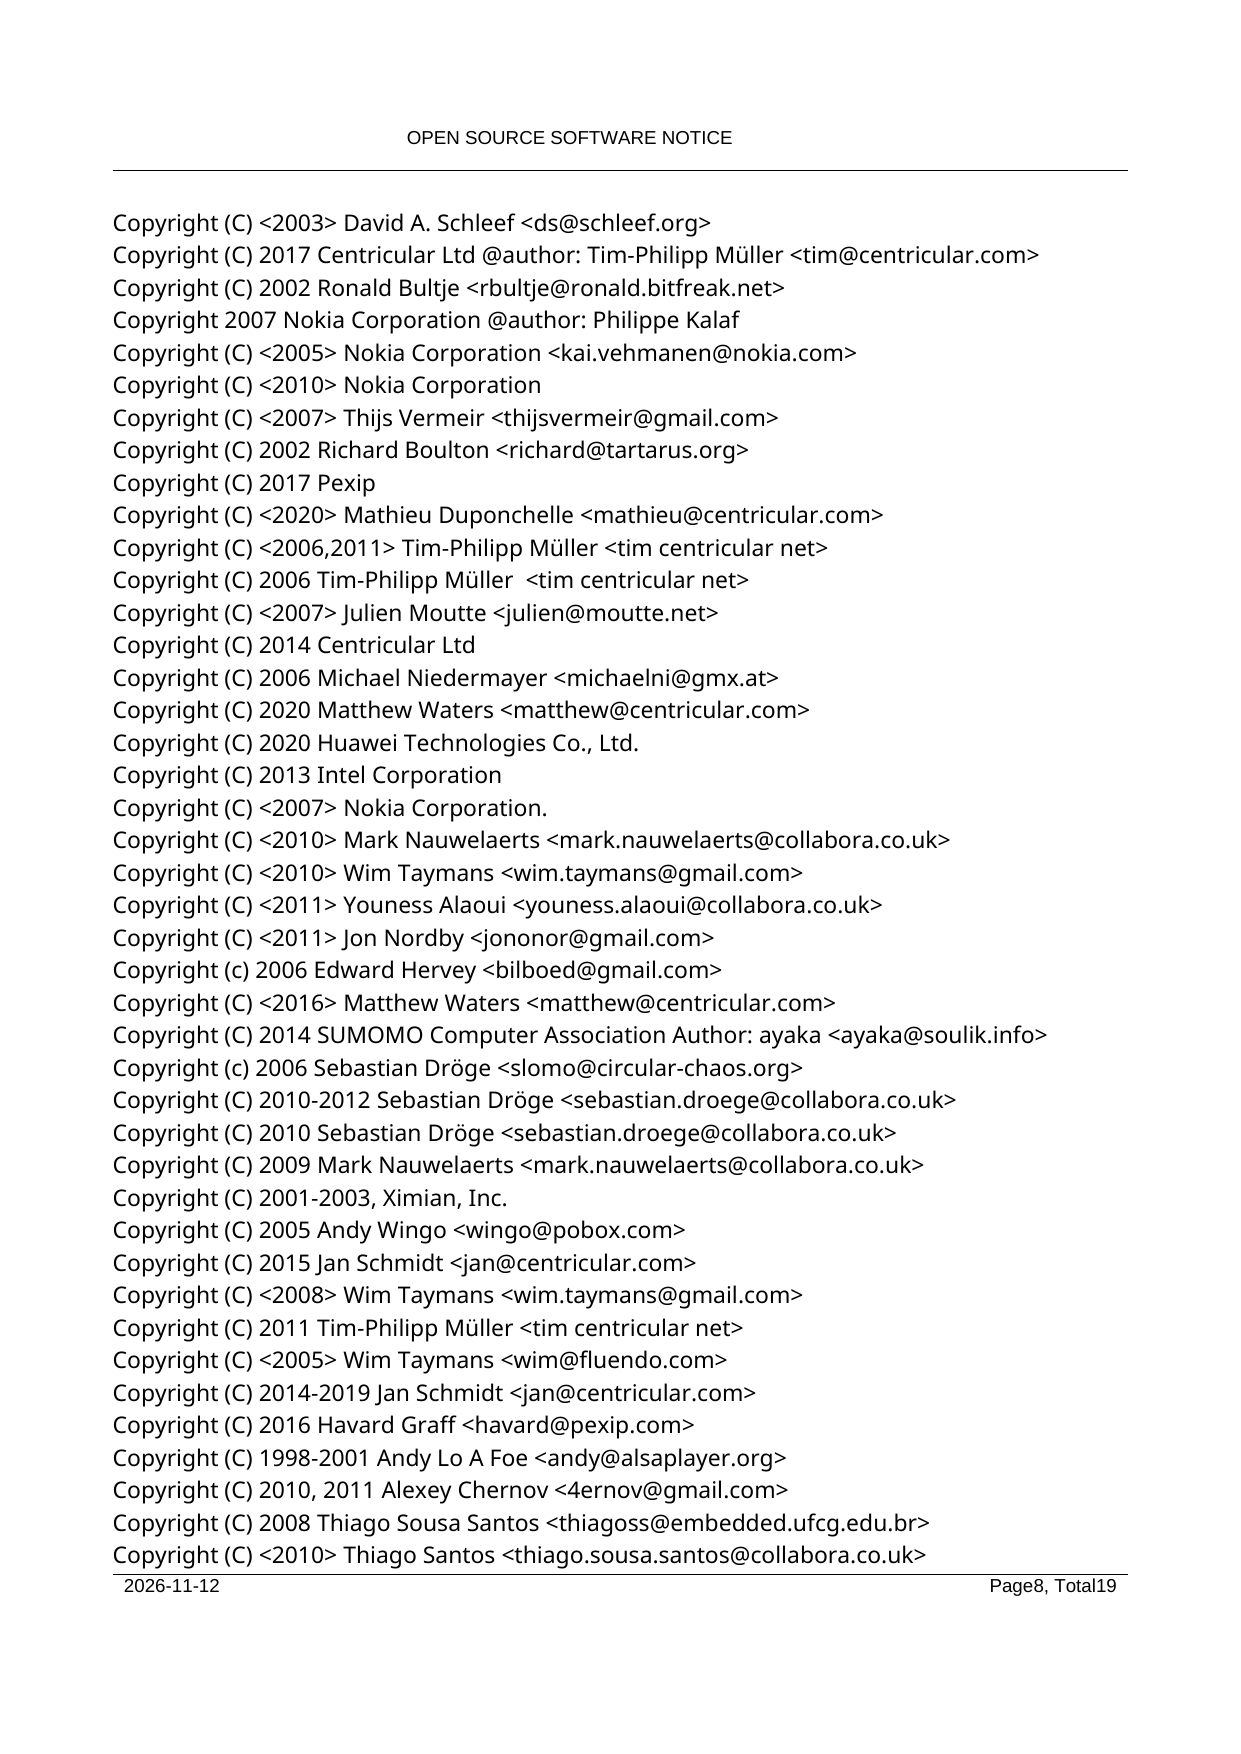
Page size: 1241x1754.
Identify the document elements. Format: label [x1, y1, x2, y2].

text [112, 336, 1128, 1571]
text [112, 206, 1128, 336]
